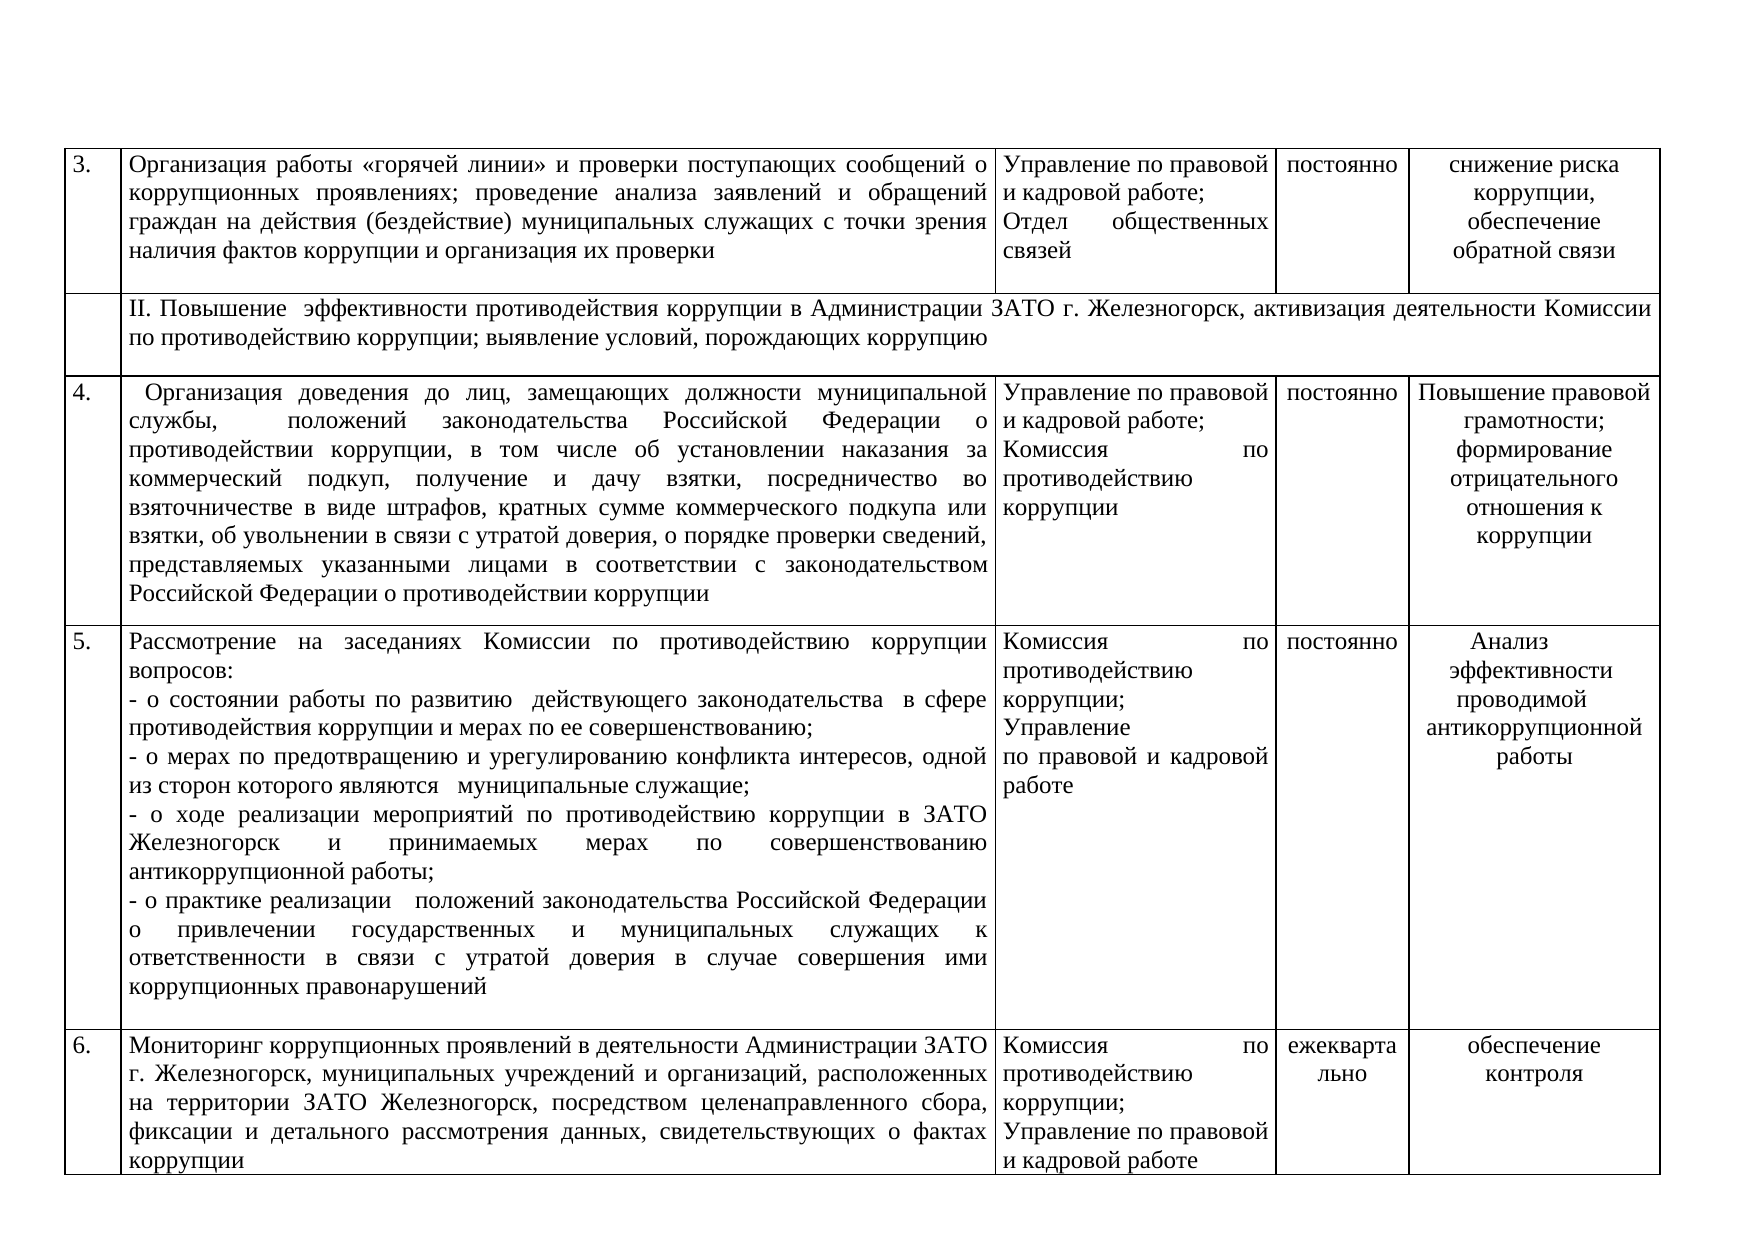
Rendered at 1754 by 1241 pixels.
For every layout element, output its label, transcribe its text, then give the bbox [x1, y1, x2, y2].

table_cell [66, 294, 120, 375]
table_cell ежеквартально [1277, 1030, 1408, 1174]
table_cell обеспечение контроля [1410, 1030, 1659, 1174]
table_cell снижение риска коррупции, обеспечение обратной связи [1410, 149, 1659, 292]
table_cell 5. [66, 626, 120, 1029]
table_cell постоянно [1277, 149, 1408, 292]
table_cell Организация работы «горячей линии» и проверки поступающих сообщений о коррупционных проявлениях; проведение анализа заявлений и обращений граждан на действия (бездействие) муниципальных служащих с точки зрения наличия фактов коррупции и организация их проверки [122, 149, 995, 292]
table_cell Управление по правовой и кадровой работе; Комиссия по противодействию коррупции [996, 377, 1275, 625]
table_cell Мониторинг коррупционных проявлений в деятельности Администрации ЗАТО г. Железногорск, муниципальных учреждений и организаций, расположенных на территории ЗАТО Железногорск, посредством целенаправленного сбора, фиксации и детального рассмотрения данных, свидетельствующих о фактах коррупции [122, 1030, 995, 1174]
table_cell Анализ эффективности проводимой антикоррупционной работы [1410, 626, 1659, 1029]
table_cell 6. [66, 1030, 120, 1174]
table_cell постоянно [1277, 377, 1408, 625]
table_cell II. Повышение эффективности противодействия коррупции в Администрации ЗАТО г. Железногорск, активизация деятельности Комиссии по противодействию коррупции; выявление условий, порождающих коррупцию [122, 294, 1659, 375]
table_cell Управление по правовой и кадровой работе; Отдел общественных связей [996, 149, 1275, 292]
table_cell Комиссия по противодействию коррупции; Управление по правовой и кадровой работе [996, 1030, 1275, 1174]
table_cell постоянно [1277, 626, 1408, 1029]
table_cell Рассмотрение на заседаниях Комиссии по противодействию коррупции вопросов: - о состоянии работы по развитию действующего законодательства в сфере противодействия коррупции и мерах по ее совершенствованию; - о мерах по предотвращению и урегулированию конфликта интересов, одной из сторон которого являются муниципальные служащие; - о ходе реализации мероприятий по противодействию коррупции в ЗАТО Железногорск и принимаемых мерах по совершенствованию антикоррупционной работы; - о практике реализации положений законодательства Российской Федерации о привлечении государственных и муниципальных служащих к ответственности в связи с утратой доверия в случае совершения ими коррупционных правонарушений [122, 626, 995, 1029]
table_cell 3. [66, 149, 120, 292]
table_cell Комиссия по противодействию коррупции; Управление по правовой и кадровой работе [996, 626, 1275, 1029]
table_cell Организация доведения до лиц, замещающих должности муниципальной службы, положений законодательства Российской Федерации о противодействии коррупции, в том числе об установлении наказания за коммерческий подкуп, получение и дачу взятки, посредничество во взяточничестве в виде штрафов, кратных сумме коммерческого подкупа или взятки, об увольнении в связи с утратой доверия, о порядке проверки сведений, представляемых указанными лицами в соответствии с законодательством Российской Федерации о противодействии коррупции [122, 377, 995, 625]
table_cell 4. [66, 377, 120, 625]
table_cell Повышение правовой грамотности; формирование отрицательного отношения к коррупции [1410, 377, 1659, 625]
